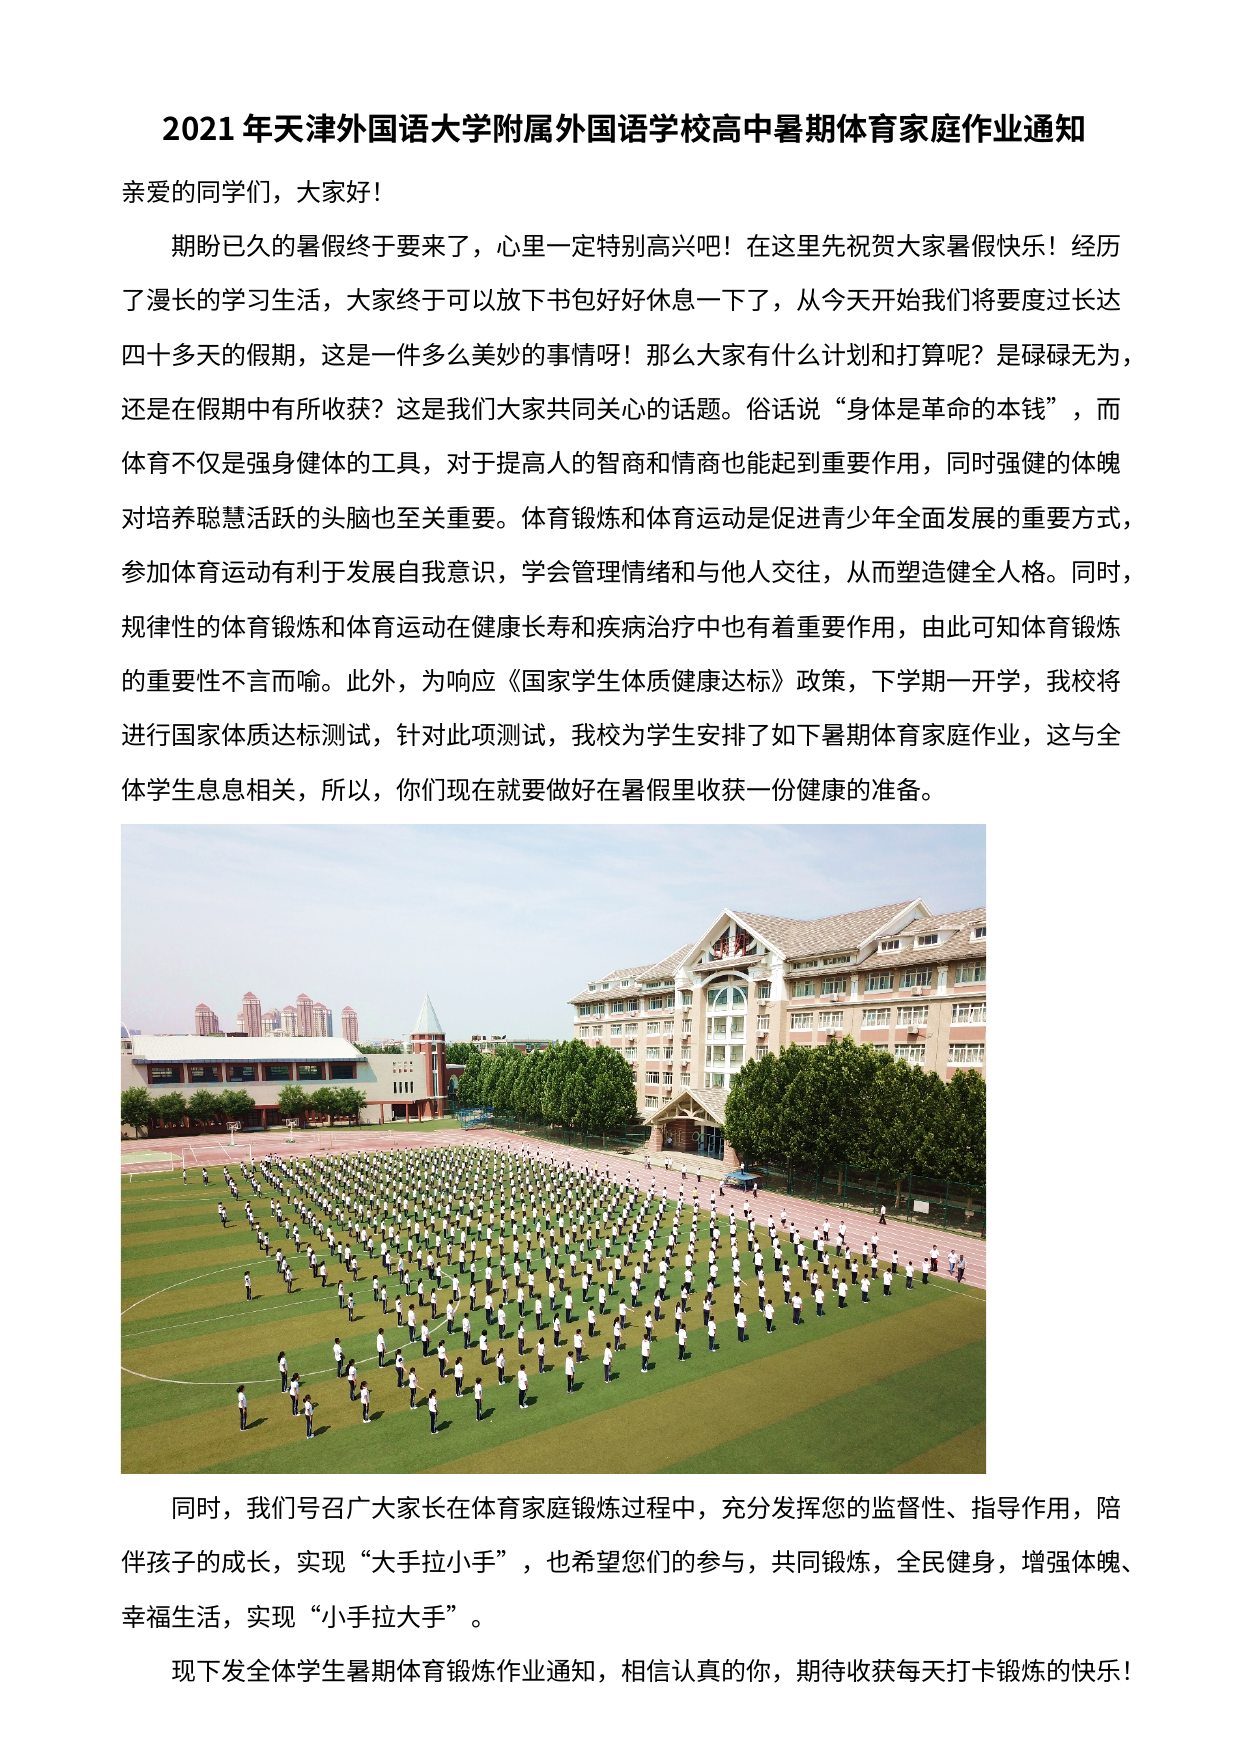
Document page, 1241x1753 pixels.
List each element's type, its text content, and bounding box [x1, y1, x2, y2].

text 2021年天津外国语大学附属外国语学校高中暑期体育家庭作业通知 [121, 104, 1128, 149]
text 同时，我们号召广大家长在体育家庭锻炼过程中，充分发挥您的监督性、指导作用，陪伴孩子的成长，实现“大手拉小手”，也希望您们的参与，共同锻炼，全民健身，增强体魄、幸福生活，实现“小手拉大手”。 [121, 1488, 1128, 1633]
text 现下发全体学生暑期体育锻炼作业通知，相信认真的你，期待收获每天打卡锻炼的快乐！ [121, 1651, 1128, 1688]
text 亲爱的同学们，大家好！ [121, 172, 1128, 208]
text 期盼已久的暑假终于要来了，心里一定特别高兴吧！在这里先祝贺大家暑假快乐！经历了漫长的学习生活，大家终于可以放下书包好好休息一下了，从今天开始我们将要度过长达四十多天的假期，这是一件多么美妙的事情呀！那么大家有什么计划和打算呢？是碌碌无为，还是在假期中有所收获？这是我们大家共同关心的话题。俗话说“身体是革命的本钱”，而体育不仅是强身健体的工具，对于提高人的智商和情商也能起到重要作用，同时强健的体魄对培养聪慧活跃的头脑也至关重要。体育锻炼和体育运动是促进青少年全面发展的重要方式，参加体育运动有利于发展自我意识，学会管理情绪和与他人交往，从而塑造健全人格。同时，规律性的体育锻炼和体育运动在健康长寿和疾病治疗中也有着重要作用，由此可知体育锻炼的重要性不言而喻。此外，为响应《国家学生体质健康达标》政策，下学期一开学，我校将进行国家体质达标测试，针对此项测试，我校为学生安排了如下暑期体育家庭作业，这与全体学生息息相关，所以，你们现在就要做好在暑假里收获一份健康的准备。 [121, 226, 1128, 806]
picture [120, 824, 987, 1474]
